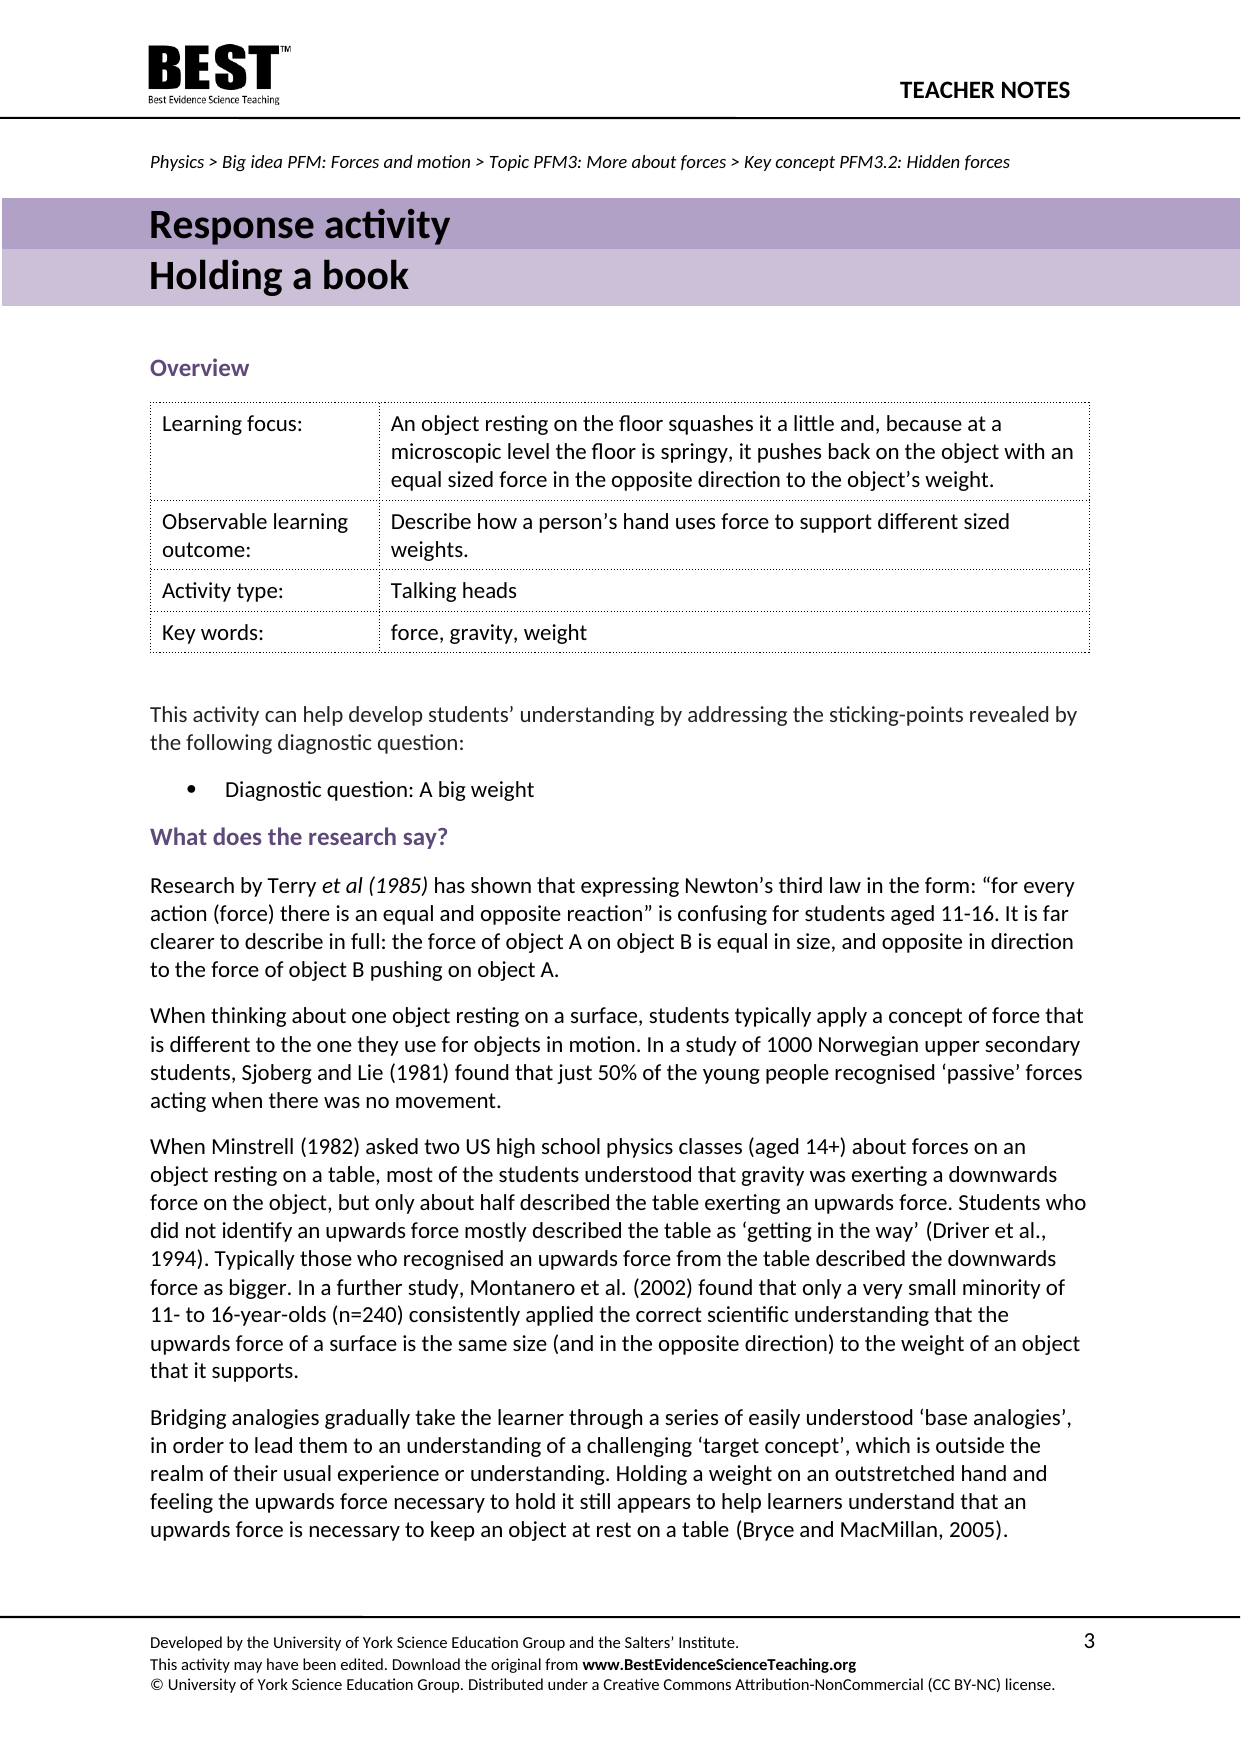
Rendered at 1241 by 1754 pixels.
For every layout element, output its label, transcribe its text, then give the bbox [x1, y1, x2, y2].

text Overview [150, 353, 1090, 383]
table_cell force, gravity, weight [379, 611, 1090, 652]
text This activity can help develop students’ understanding by addressing the sticking-points revealed by the following diagnostic question: [465, 700, 1090, 756]
table_cell Describe how a person’s hand uses force to support different sized weights. [379, 500, 1090, 569]
table_header Response activity [2, 198, 1240, 249]
table_cell Key words: [151, 611, 379, 652]
table_cell Activity type: [151, 569, 379, 611]
text When Minstrell (1982) asked two US high school physics classes (aged 14+) about forces on an object resting on a table, most of the students understood that gravity was exerting a downwards force on the object, but only about half described the table exerting an upwards force. Students who did not identify an upwards force mostly described the table as ‘getting in the way’ (Driver et al., 1994). Typically those who recognised an upwards force from the table described the downwards force as bigger. In a further study, Montanero et al. (2002) found that only a very small minority of 11- to 16-year-olds (n=240) consistently applied the correct scientific understanding that the upwards force of a surface is the same size (and in the opposite direction) to the weight of an object that it supports. [150, 1132, 1090, 1385]
table_header An object resting on the floor squashes it a little and, because at a microscopic level the floor is springy, it pushes back on the object with an equal sized force in the opposite direction to the object’s weight. [379, 402, 1090, 499]
text What does the research say? [150, 822, 1090, 852]
picture [148, 44, 291, 105]
text Research by Terry et al (1985) has shown that expressing Newton’s third law in the form: “for every action (force) there is an equal and opposite reaction” is confusing for students aged 11-16. It is far clearer to describe in full: the force of object A on object B is equal in size, and opposite in direction to the force of object B pushing on object A. [150, 871, 1090, 983]
table_cell Holding a book [2, 249, 1240, 306]
table_header Learning focus: [151, 402, 379, 499]
table_cell Observable learning outcome: [151, 500, 379, 569]
text Bridging analogies gradually take the learner through a series of easily understood ‘base analogies’, in order to lead them to an understanding of a challenging ‘target concept’, which is outside the realm of their usual experience or understanding. Holding a weight on an outstretched hand and feeling the upwards force necessary to hold it still appears to help learners understand that an upwards force is necessary to keep an object at rest on a table (Bryce and MacMillan, 2005). [150, 1403, 1090, 1543]
text Physics > Big idea PFM: Forces and motion > Topic PFM3: More about forces > Key concept PFM3.2: Hidden forces [150, 150, 1090, 173]
list Diagnostic question: A big weight [187, 775, 1090, 803]
table_cell Talking heads [379, 569, 1090, 611]
text When thinking about one object resting on a surface, students typically apply a concept of force that is different to the one they use for objects in motion. In a study of 1000 Norwegian upper secondary students, Sjoberg and Lie (1981) found that just 50% of the young people recognised ‘passive’ forces acting when there was no movement. [150, 1002, 1090, 1114]
